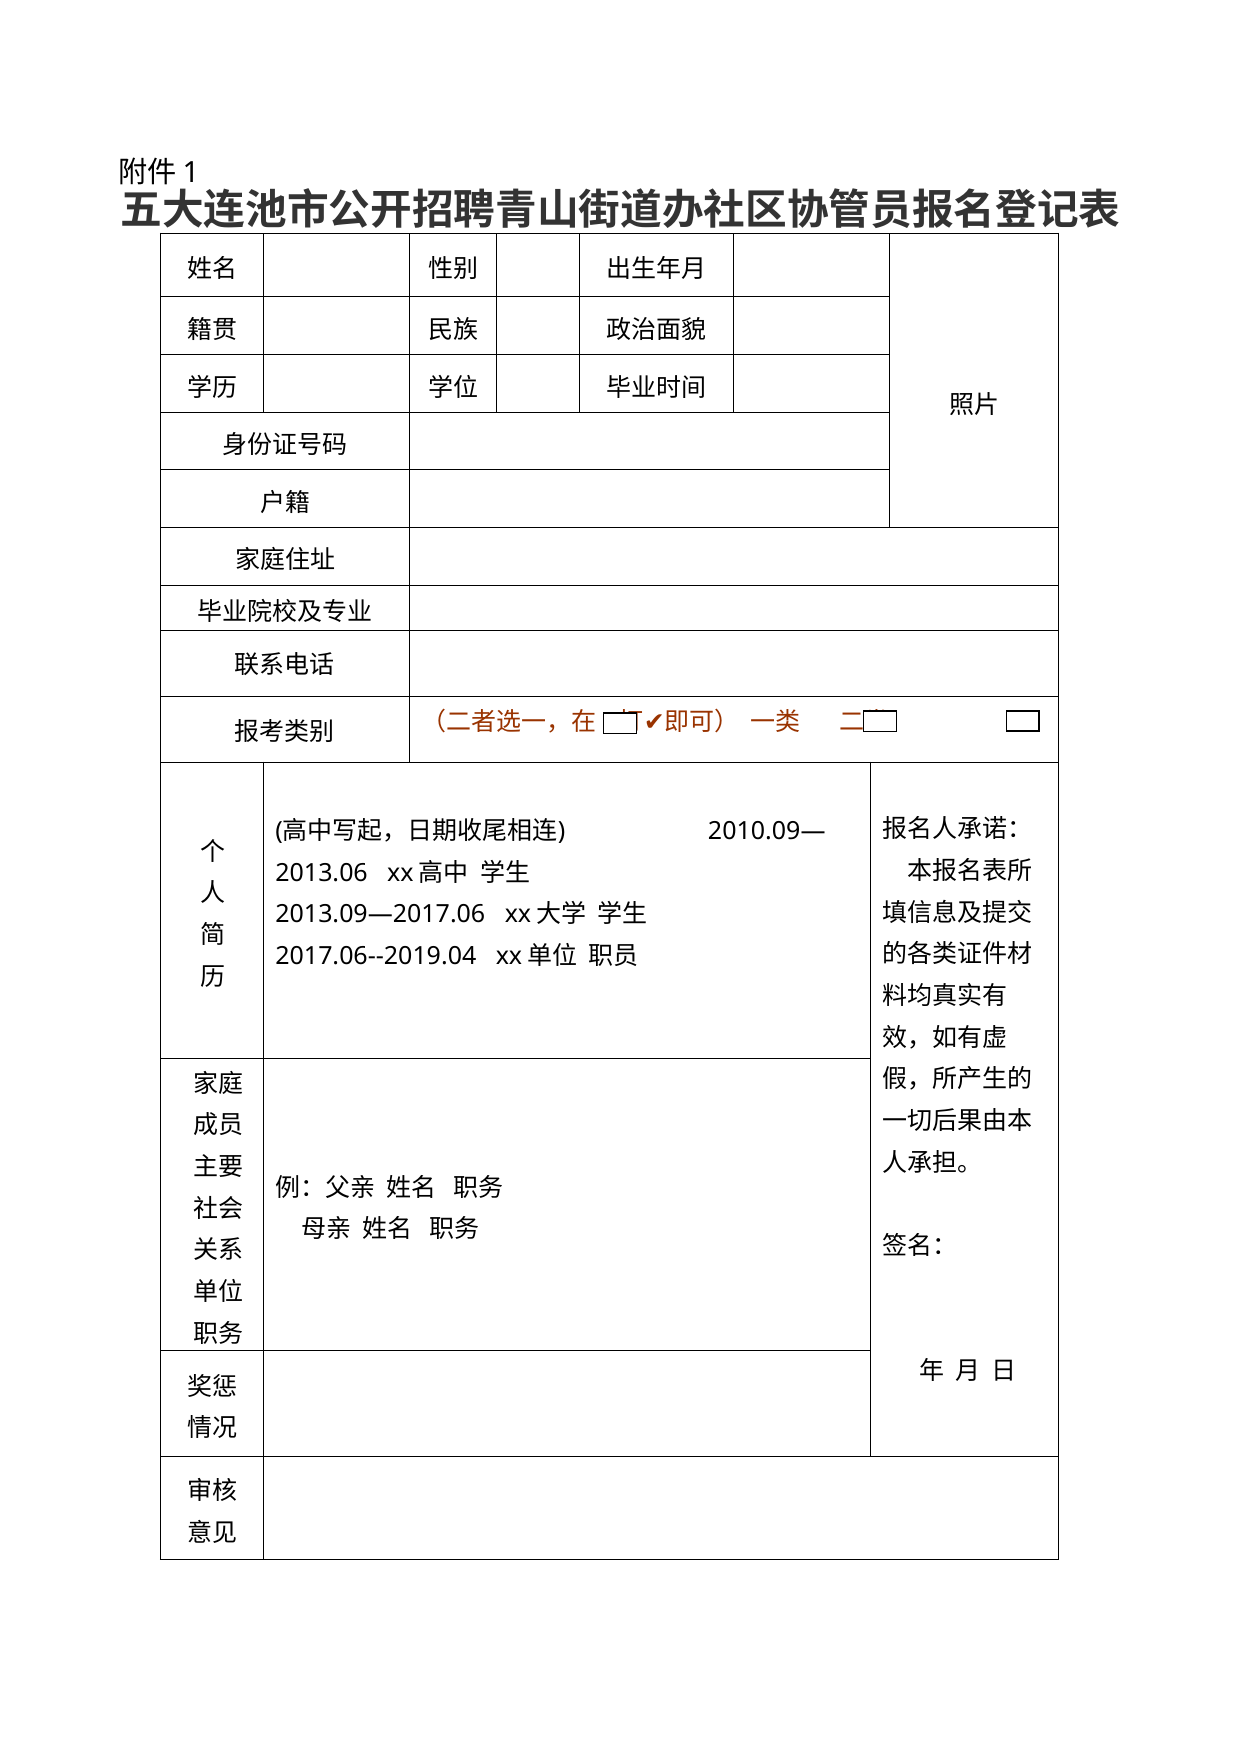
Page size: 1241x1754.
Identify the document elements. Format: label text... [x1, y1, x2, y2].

table_cell [410, 631, 1058, 696]
table_cell 家庭住址 [161, 528, 409, 585]
table_cell [734, 297, 889, 354]
table_cell (高中写起，日期收尾相连) 2010.09—2013.06 xx高中 学生 2013.09—2017.06 xx大学 学生 2017.06--2019.04 xx单位 职员 [264, 763, 870, 1058]
table_header 照片 [890, 234, 1058, 527]
table_cell 奖惩 情况 [161, 1351, 263, 1456]
table_header 姓名 [161, 234, 263, 296]
table_cell [410, 586, 1058, 629]
table_cell [497, 355, 579, 412]
table_cell [264, 297, 409, 354]
table_header [497, 234, 579, 296]
table_cell [497, 297, 579, 354]
table_cell 身份证号码 [161, 413, 409, 469]
table_cell 学历 [161, 355, 263, 412]
table_cell （二者选一，在 打✔即可） 一类 二类 [410, 697, 1058, 762]
table_cell 学位 [410, 355, 496, 412]
table_cell [264, 1457, 1058, 1559]
table_cell 例：父亲 姓名 职务 母亲 姓名 职务 [264, 1059, 870, 1350]
table_cell 家庭 成员 主要 社会 关系 单位 职务 [161, 1059, 263, 1350]
table_cell 个 人 简 历 [161, 763, 263, 1058]
table_header [734, 234, 889, 296]
text 五大连池市公开招聘青山街道办社区协管员报名登记表 [118, 191, 1122, 232]
table_header 出生年月 [580, 234, 733, 296]
table_cell 联系电话 [161, 631, 409, 696]
table_cell 毕业院校及专业 [161, 586, 409, 629]
table_cell 政治面貌 [580, 297, 733, 354]
table_cell [410, 528, 1058, 585]
table_cell [264, 355, 409, 412]
table_cell 报考类别 [161, 697, 409, 762]
table_header [264, 234, 409, 296]
table_cell [734, 355, 889, 412]
table_cell [410, 470, 889, 527]
table_cell [410, 413, 889, 469]
table_cell 审核 意见 [161, 1457, 263, 1559]
table_cell 报名人承诺： 本报名表所填信息及提交的各类证件材料均真实有效，如有虚假，所产生的一切后果由本人承担。 签名： 年 月 日 [871, 763, 1058, 1456]
text 附件1 [118, 149, 1122, 191]
table_cell 籍贯 [161, 297, 263, 354]
table_cell 户籍 [161, 470, 409, 527]
table_cell 民族 [410, 297, 496, 354]
table_cell 毕业时间 [580, 355, 733, 412]
table_cell [264, 1351, 870, 1456]
table_header 性别 [410, 234, 496, 296]
